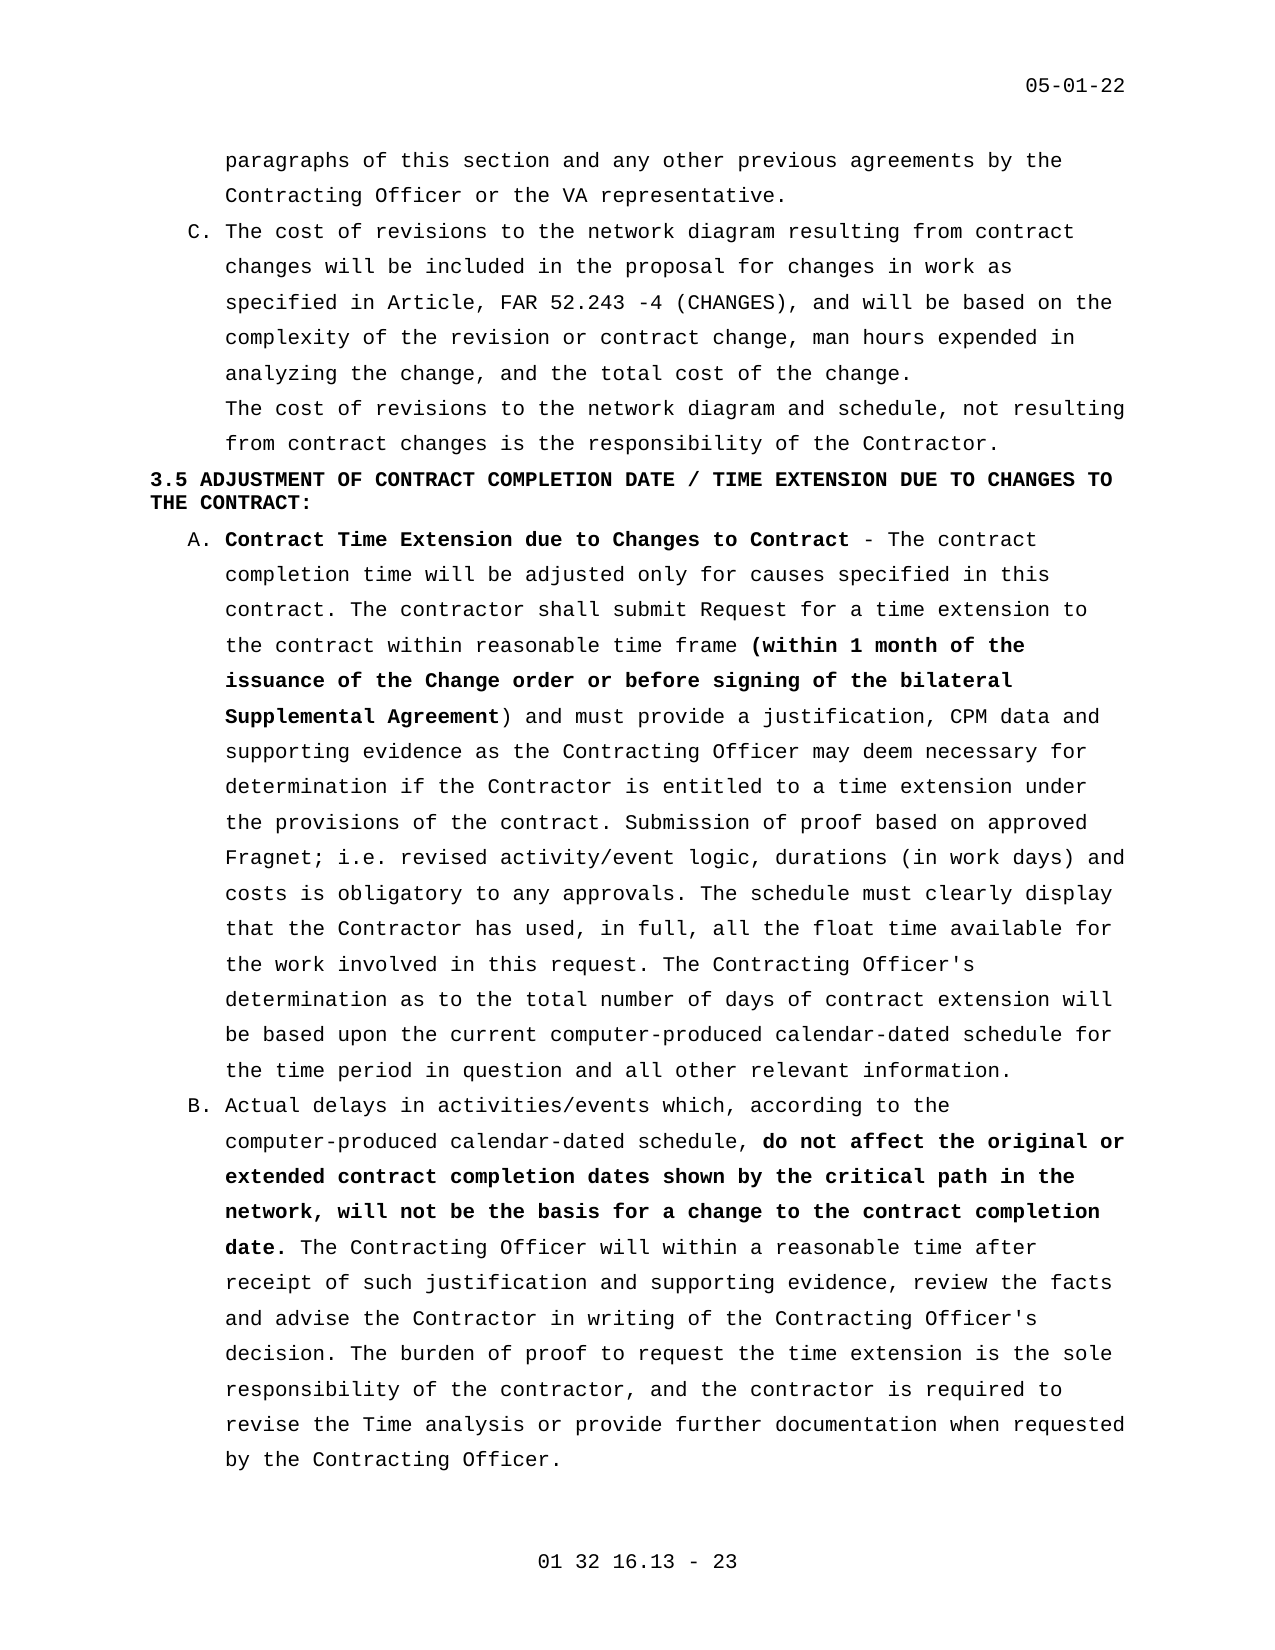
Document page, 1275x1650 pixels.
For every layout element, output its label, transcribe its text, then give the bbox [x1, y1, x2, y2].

list The cost of revisions to the network diagram resulting from contract changes will be included in the proposal for changes in work as specified in Article, FAR 52.243 -4 (CHANGES), and will be based on the complexity of the revision or contract change, man hours expended in analyzing the change, and the total cost of the change. [187, 221, 1125, 386]
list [187, 150, 1125, 209]
list Actual delays in activities/events which, according to the computer-produced calendar-dated schedule, do not affect the original or extended contract completion dates shown by the critical path in the network, will not be the basis for a change to the contract completion date. The Contracting Officer will within a reasonable time after receipt of such justification and supporting evidence, review the facts and advise the Contractor in writing of the Contracting Officer's decision. The burden of proof to request the time extension is the sole responsibility of the contractor, and the contractor is required to revise the Time analysis or provide further documentation when requested by the Contracting Officer. [187, 1095, 1125, 1473]
text The cost of revisions to the network diagram and schedule, not resulting from contract changes is the responsibility of the Contractor. [187, 398, 1125, 457]
text A. Contract Time Extension due to Changes to Contract - The contract completion time will be adjusted only for causes specified in this contract. The contractor shall submit Request for a time extension to the contract within reasonable time frame (within 1 month of the issuance of the Change order or before signing of the bilateral Supplemental Agreement) and must provide a justification, CPM data and supporting evidence as the Contracting Officer may deem necessary for determination if the Contractor is entitled to a time extension under the provisions of the contract. Submission of proof based on approved Fragnet; i.e. revised activity/event logic, durations (in work days) and costs is obligatory to any approvals. The schedule must clearly display that the Contractor has used, in full, all the float time available for the work involved in this request. The Contracting Officer's determination as to the total number of days of contract extension will be based upon the current computer-produced calendar-dated schedule for the time period in question and all other relevant information. [187, 528, 1125, 1083]
text 3.5 ADJUSTMENT OF CONTRACT COMPLETION DATE / TIME EXTENSION Due to Changes TO THE CONTRACT: [150, 469, 1125, 516]
